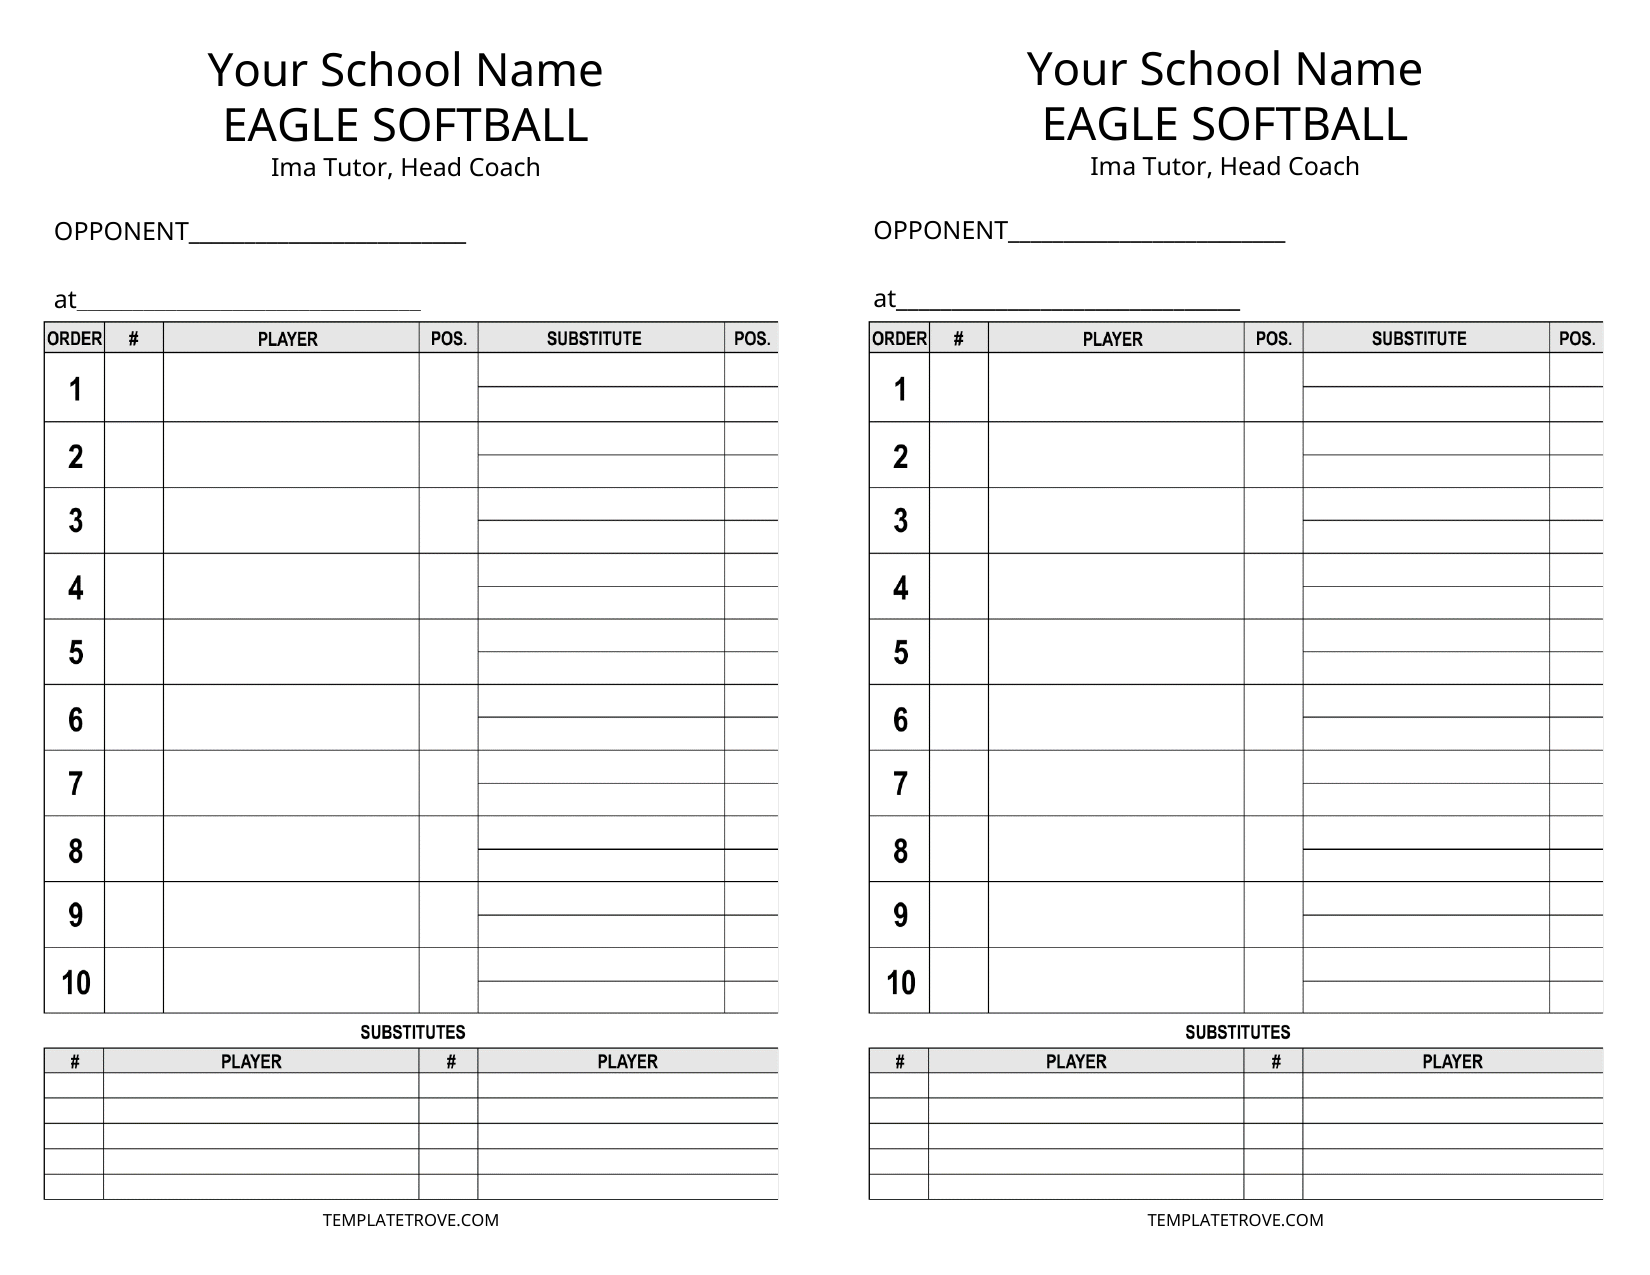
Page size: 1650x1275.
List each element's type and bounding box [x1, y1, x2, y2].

picture [43, 321, 779, 1200]
picture [868, 321, 1604, 1200]
